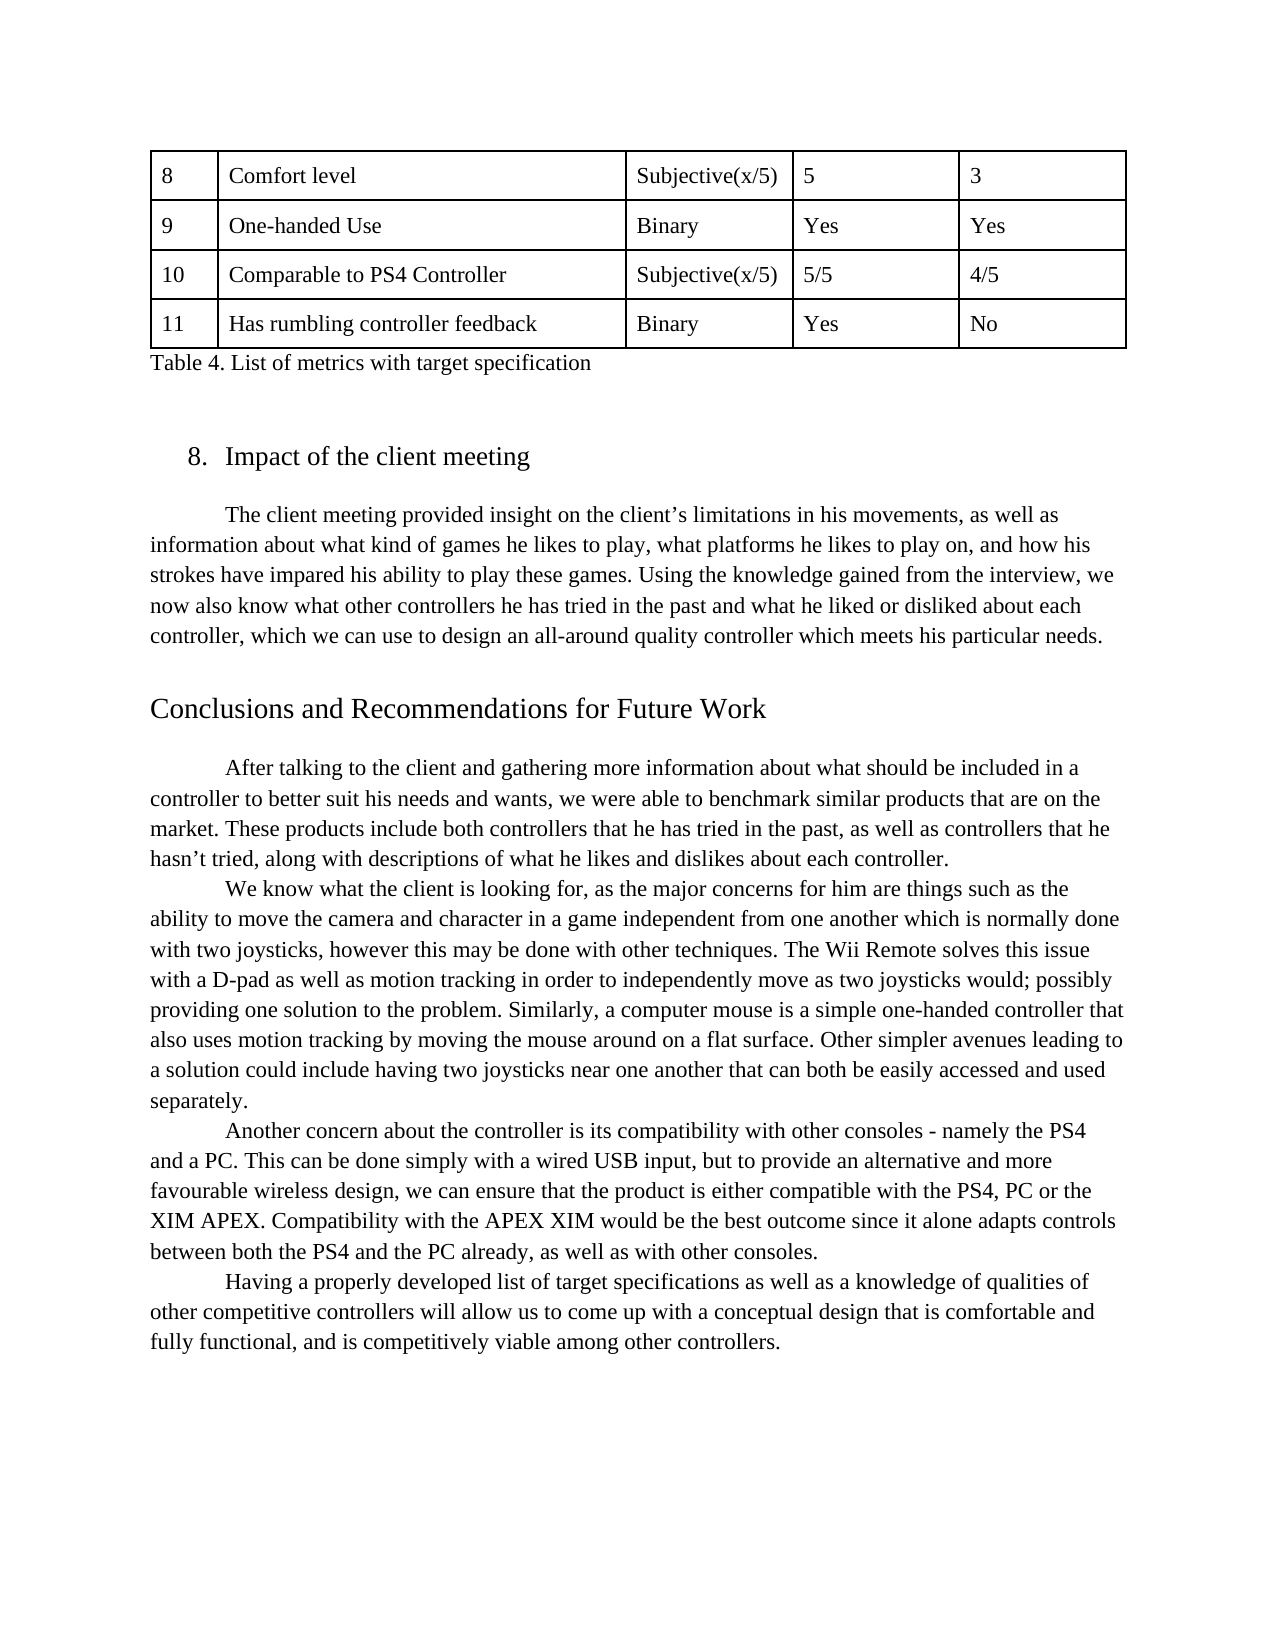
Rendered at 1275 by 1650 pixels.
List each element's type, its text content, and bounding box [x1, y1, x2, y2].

table_cell Has rumbling controller feedback [219, 300, 625, 347]
table_cell Subjective(x/5) [627, 152, 792, 199]
table_cell 10 [152, 251, 217, 298]
table_cell Binary [627, 201, 792, 248]
text After talking to the client and gathering more information about what should be included in a controller to better suit his needs and wants, we were able to benchmark similar products that are on the market. These products include both controllers that he has tried in the past, as well as controllers that he hasn’t tried, along with descriptions of what he likes and dislikes about each controller. [150, 754, 1125, 871]
table_cell Comparable to PS4 Controller [219, 251, 625, 298]
table_cell Yes [960, 201, 1125, 248]
table_cell 9 [152, 201, 217, 248]
subtitle Conclusions and Recommendations for Future Work [150, 691, 1125, 724]
text Table 4. List of metrics with target specification [150, 349, 1125, 376]
table_cell Comfort level [219, 152, 625, 199]
table_cell Yes [794, 201, 958, 248]
table_cell 8 [152, 152, 217, 199]
table_cell 4/5 [960, 251, 1125, 298]
subtitle Impact of the client meeting [187, 440, 1125, 471]
table_cell 11 [152, 300, 217, 347]
table_cell One-handed Use [219, 201, 625, 248]
table_cell 5/5 [794, 251, 958, 298]
text Having a properly developed list of target specifications as well as a knowledge of qualities of other competitive controllers will allow us to come up with a conceptual design that is comfortable and fully functional, and is competitively viable among other controllers. [150, 1268, 1125, 1355]
table_cell 5 [794, 152, 958, 199]
text Another concern about the controller is its compatibility with other consoles - namely the PS4 and a PC. This can be done simply with a wired USB input, but to provide an alternative and more favourable wireless design, we can ensure that the product is either compatible with the PS4, PC or the XIM APEX. Compatibility with the APEX XIM would be the best outcome since it alone adapts controls between both the PS4 and the PC already, as well as with other consoles. [150, 1117, 1125, 1264]
table_cell No [960, 300, 1125, 347]
text We know what the client is looking for, as the major concerns for him are things such as the ability to move the camera and character in a game independent from one another which is normally done with two joysticks, however this may be done with other techniques. The Wii Remote solves this issue with a D-pad as well as motion tracking in order to independently move as two joysticks would; possibly providing one solution to the problem. Similarly, a computer mouse is a simple one-handed controller that also uses motion tracking by moving the mouse around on a flat surface. Other simpler avenues leading to a solution could include having two joysticks near one another that can both be easily accessed and used separately. [150, 875, 1125, 1113]
text The client meeting provided insight on the client’s limitations in his movements, as well as information about what kind of games he likes to play, what platforms he likes to play on, and how his strokes have impared his ability to play these games. Using the knowledge gained from the interview, we now also know what other controllers he has tried in the past and what he liked or disliked about each controller, which we can use to design an all-around quality controller which meets his particular needs. [150, 501, 1125, 648]
table_cell Subjective(x/5) [627, 251, 792, 298]
table_cell Binary [627, 300, 792, 347]
table_cell Yes [794, 300, 958, 347]
table_cell 3 [960, 152, 1125, 199]
